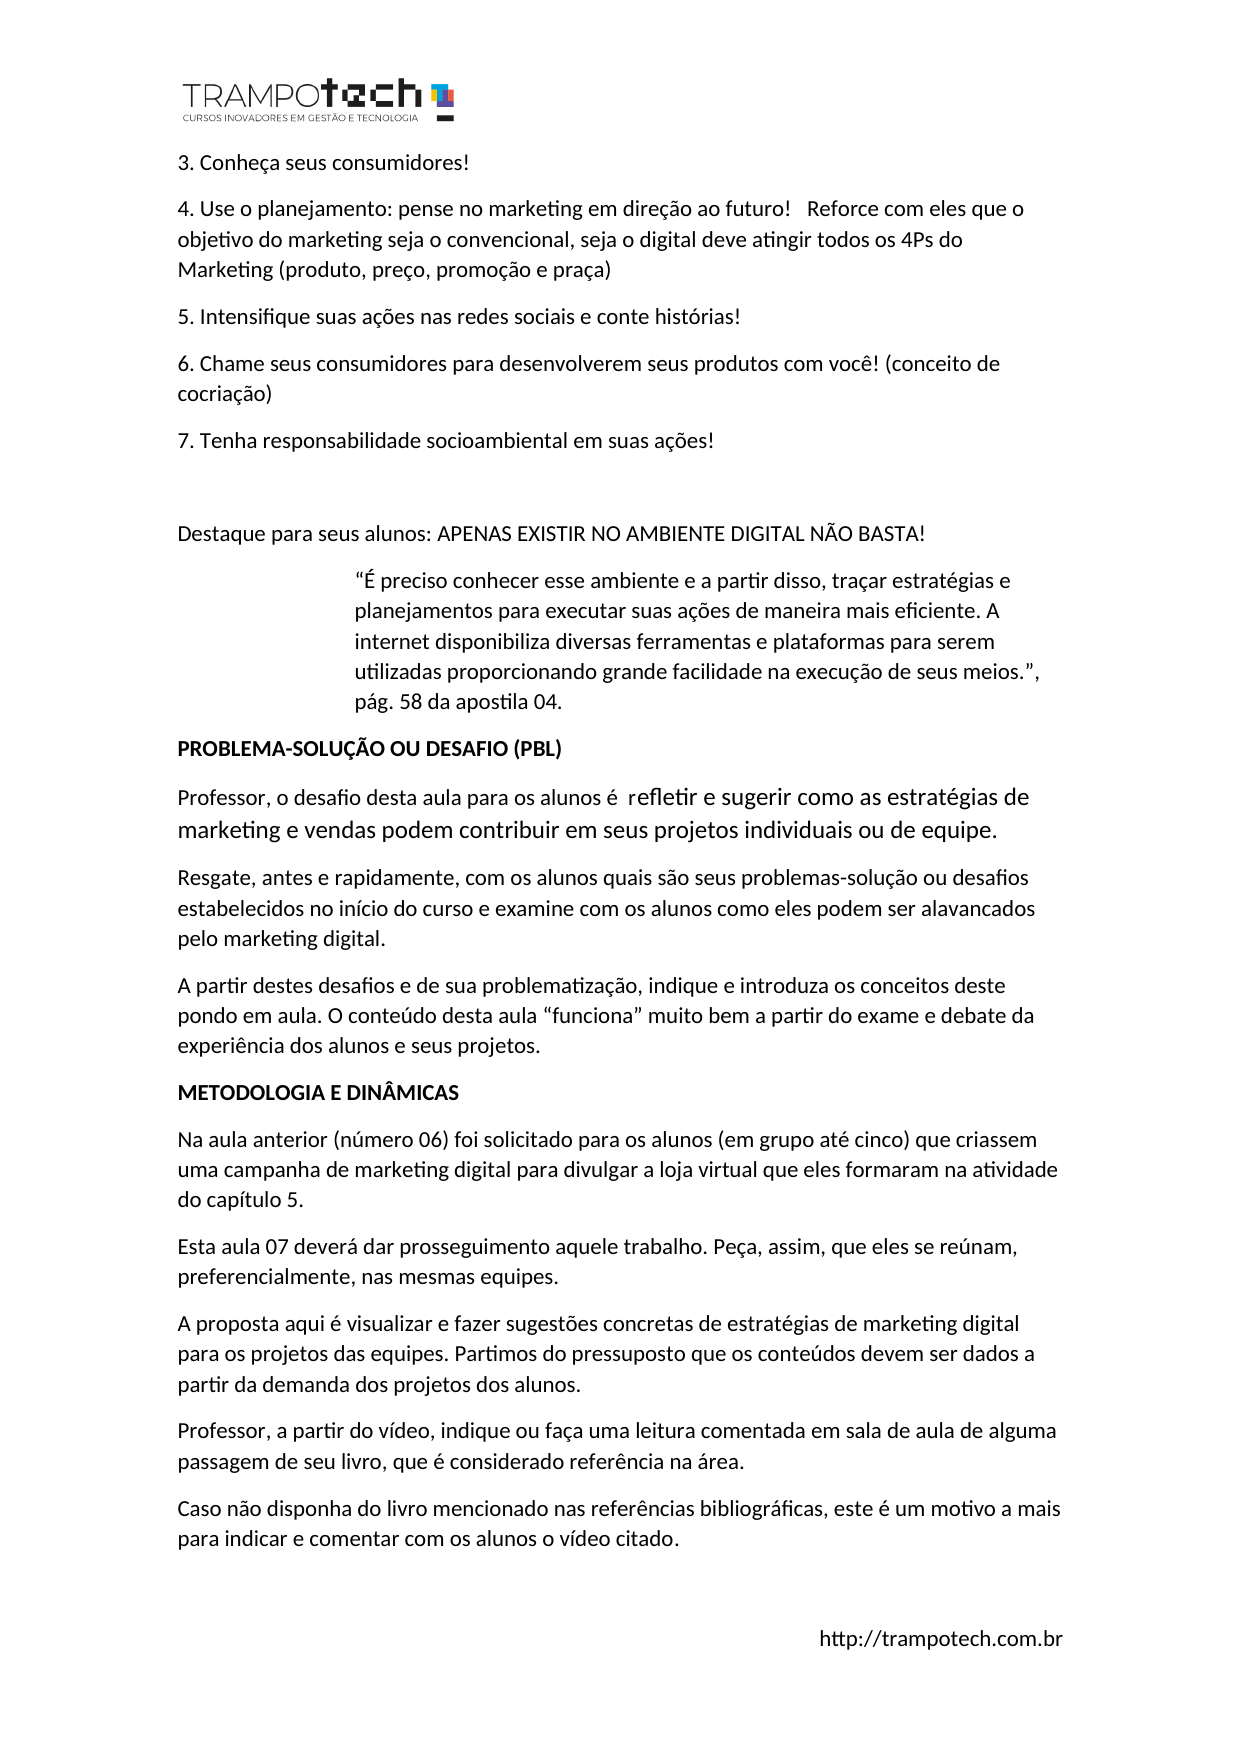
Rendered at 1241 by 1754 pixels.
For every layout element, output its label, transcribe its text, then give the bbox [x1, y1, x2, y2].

picture [177, 73, 460, 128]
text Professor, o desafio desta aula para os alunos é refletir e sugerir como as estratégias de marketing e vendas podem contribuir em seus projetos individuais ou de equipe. [177, 781, 1063, 844]
text METODOLOGIA E DINÂMICAS [177, 1078, 1063, 1106]
text Resgate, antes e rapidamente, com os alunos quais são seus problemas-solução ou desafios estabelecidos no início do curso e examine com os alunos como eles podem ser alavancados pelo marketing digital. [177, 863, 1063, 952]
text A partir destes desafios e de sua problematização, indique e introduza os conceitos deste pondo em aula. O conteúdo desta aula “funciona” muito bem a partir do exame e debate da experiência dos alunos e seus projetos. [177, 971, 1063, 1059]
text Na aula anterior (número 06) foi solicitado para os alunos (em grupo até cinco) que criassem uma campanha de marketing digital para divulgar a loja virtual que eles formaram na atividade do capítulo 5. [177, 1125, 1063, 1213]
text 7. Tenha responsabilidade socioambiental em suas ações! [177, 426, 1063, 454]
text 5. Intensifique suas ações nas redes sociais e conte histórias! [177, 302, 1063, 330]
text Professor, a partir do vídeo, indique ou faça uma leitura comentada em sala de aula de alguma passagem de seu livro, que é considerado referência na área. [177, 1417, 1063, 1475]
text 3. Conheça seus consumidores! [177, 148, 1063, 176]
text 4. Use o planejamento: pense no marketing em direção ao futuro! Reforce com eles que o objetivo do marketing seja o convencional, seja o digital deve atingir todos os 4Ps do Marketing (produto, preço, promoção e praça) [177, 194, 1063, 283]
text PROBLEMA-SOLUÇÃO OU DESAFIO (PBL) [177, 734, 1063, 762]
text “É preciso conhecer esse ambiente e a partir disso, traçar estratégias e planejamentos para executar suas ações de maneira mais eficiente. A internet disponibiliza diversas ferramentas e plataformas para serem utilizadas proporcionando grande facilidade na execução de seus meios.”, pág. 58 da apostila 04. [354, 566, 1063, 715]
text A proposta aqui é visualizar e fazer sugestões concretas de estratégias de marketing digital para os projetos das equipes. Partimos do pressuposto que os conteúdos devem ser dados a partir da demanda dos projetos dos alunos. [177, 1309, 1063, 1398]
text Destaque para seus alunos: APENAS EXISTIR NO AMBIENTE DIGITAL NÃO BASTA! [177, 519, 1063, 547]
text Esta aula 07 deverá dar prosseguimento aquele trabalho. Peça, assim, que eles se reúnam, preferencialmente, nas mesmas equipes. [177, 1232, 1063, 1290]
text Caso não disponha do livro mencionado nas referências bibliográficas, este é um motivo a mais para indicar e comentar com os alunos o vídeo citado. [177, 1494, 1063, 1552]
text 6. Chame seus consumidores para desenvolverem seus produtos com você! (conceito de cocriação) [177, 349, 1063, 407]
